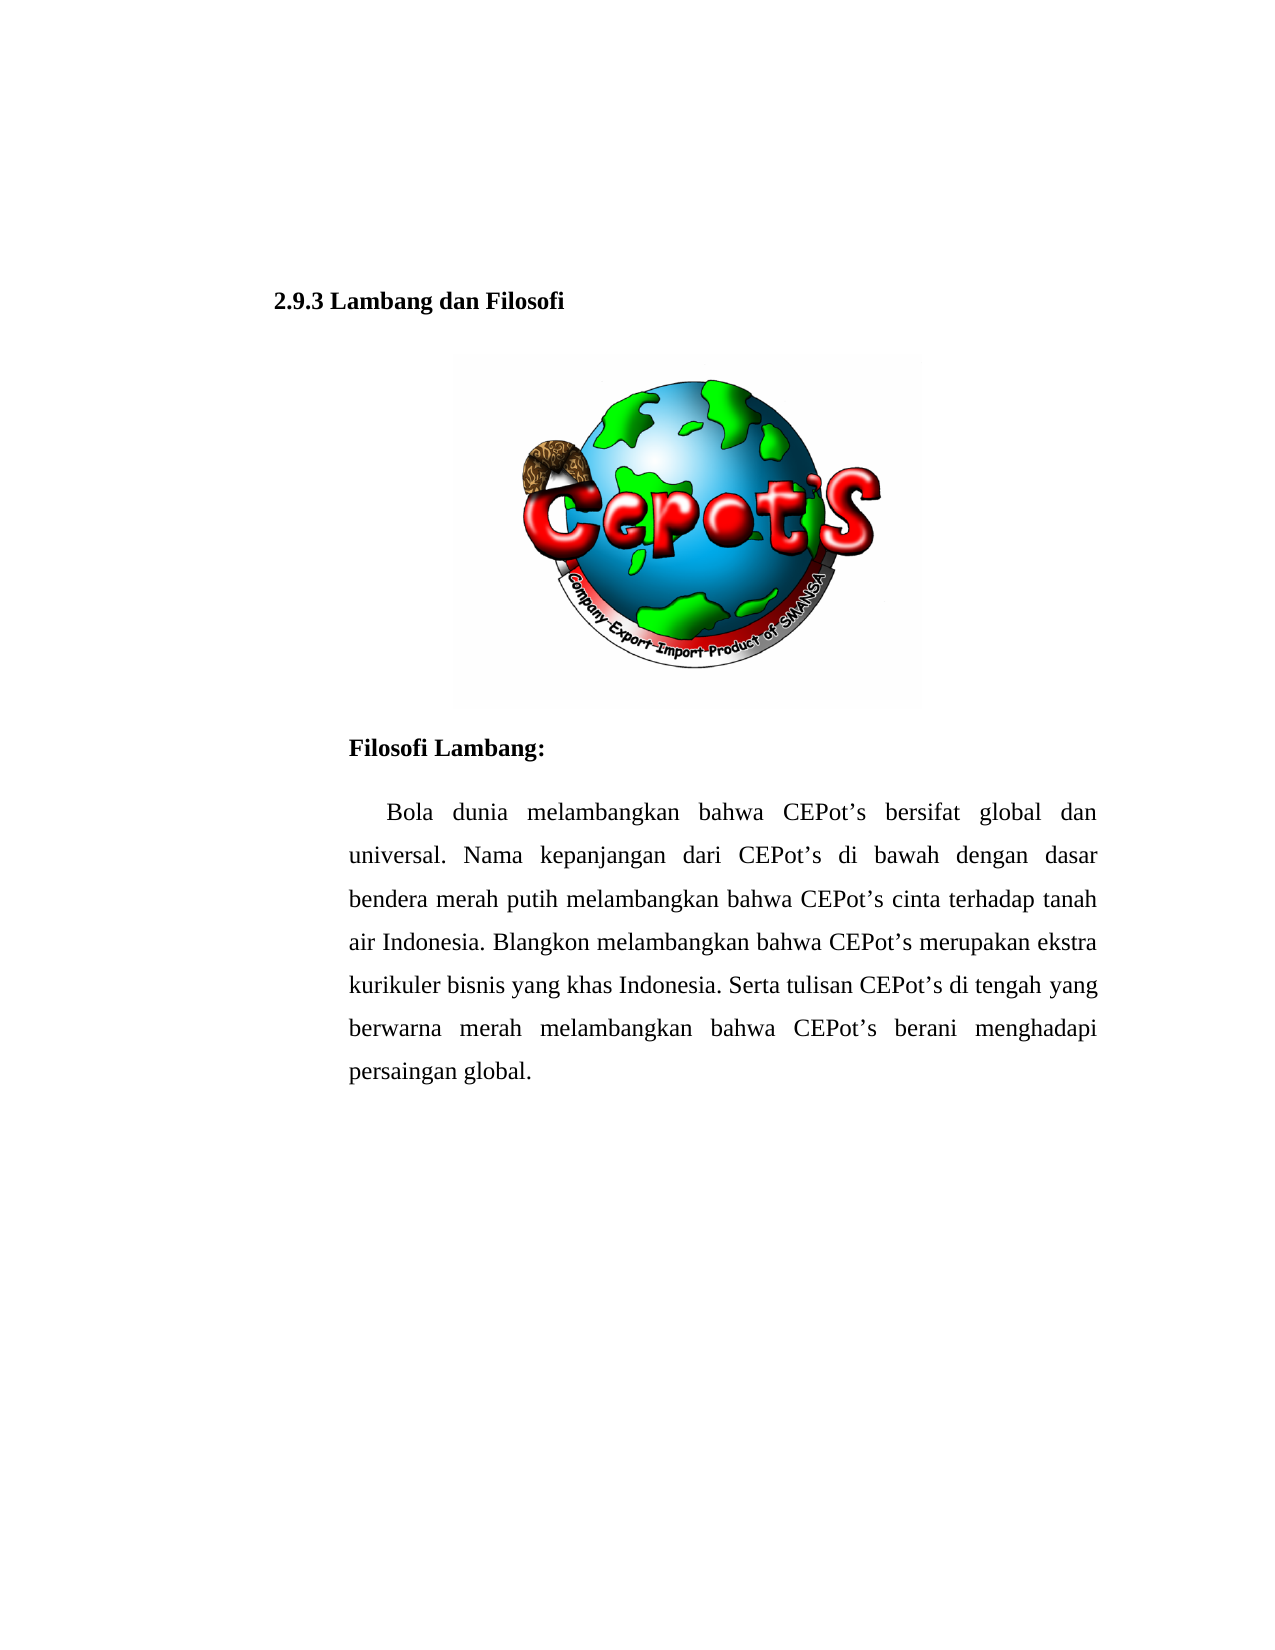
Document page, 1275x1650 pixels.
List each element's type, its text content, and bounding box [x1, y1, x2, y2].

picture [453, 354, 922, 709]
text Filosofi Lambang: [349, 733, 1098, 762]
text 2.9.3 Lambang dan Filosofi [274, 286, 1098, 314]
text Bola dunia melambangkan bahwa CEPot’s bersifat global dan universal. Nama kepanjangan dari CEPot’s di bawah dengan dasar bendera merah putih melambangkan bahwa CEPot’s cinta terhadap tanah air Indonesia. Blangkon melambangkan bahwa CEPot’s merupakan ekstra kurikuler bisnis yang khas Indonesia. Serta tulisan CEPot’s di tengah yang berwarna merah melambangkan bahwa CEPot’s berani menghadapi persaingan global. [349, 797, 1098, 1085]
